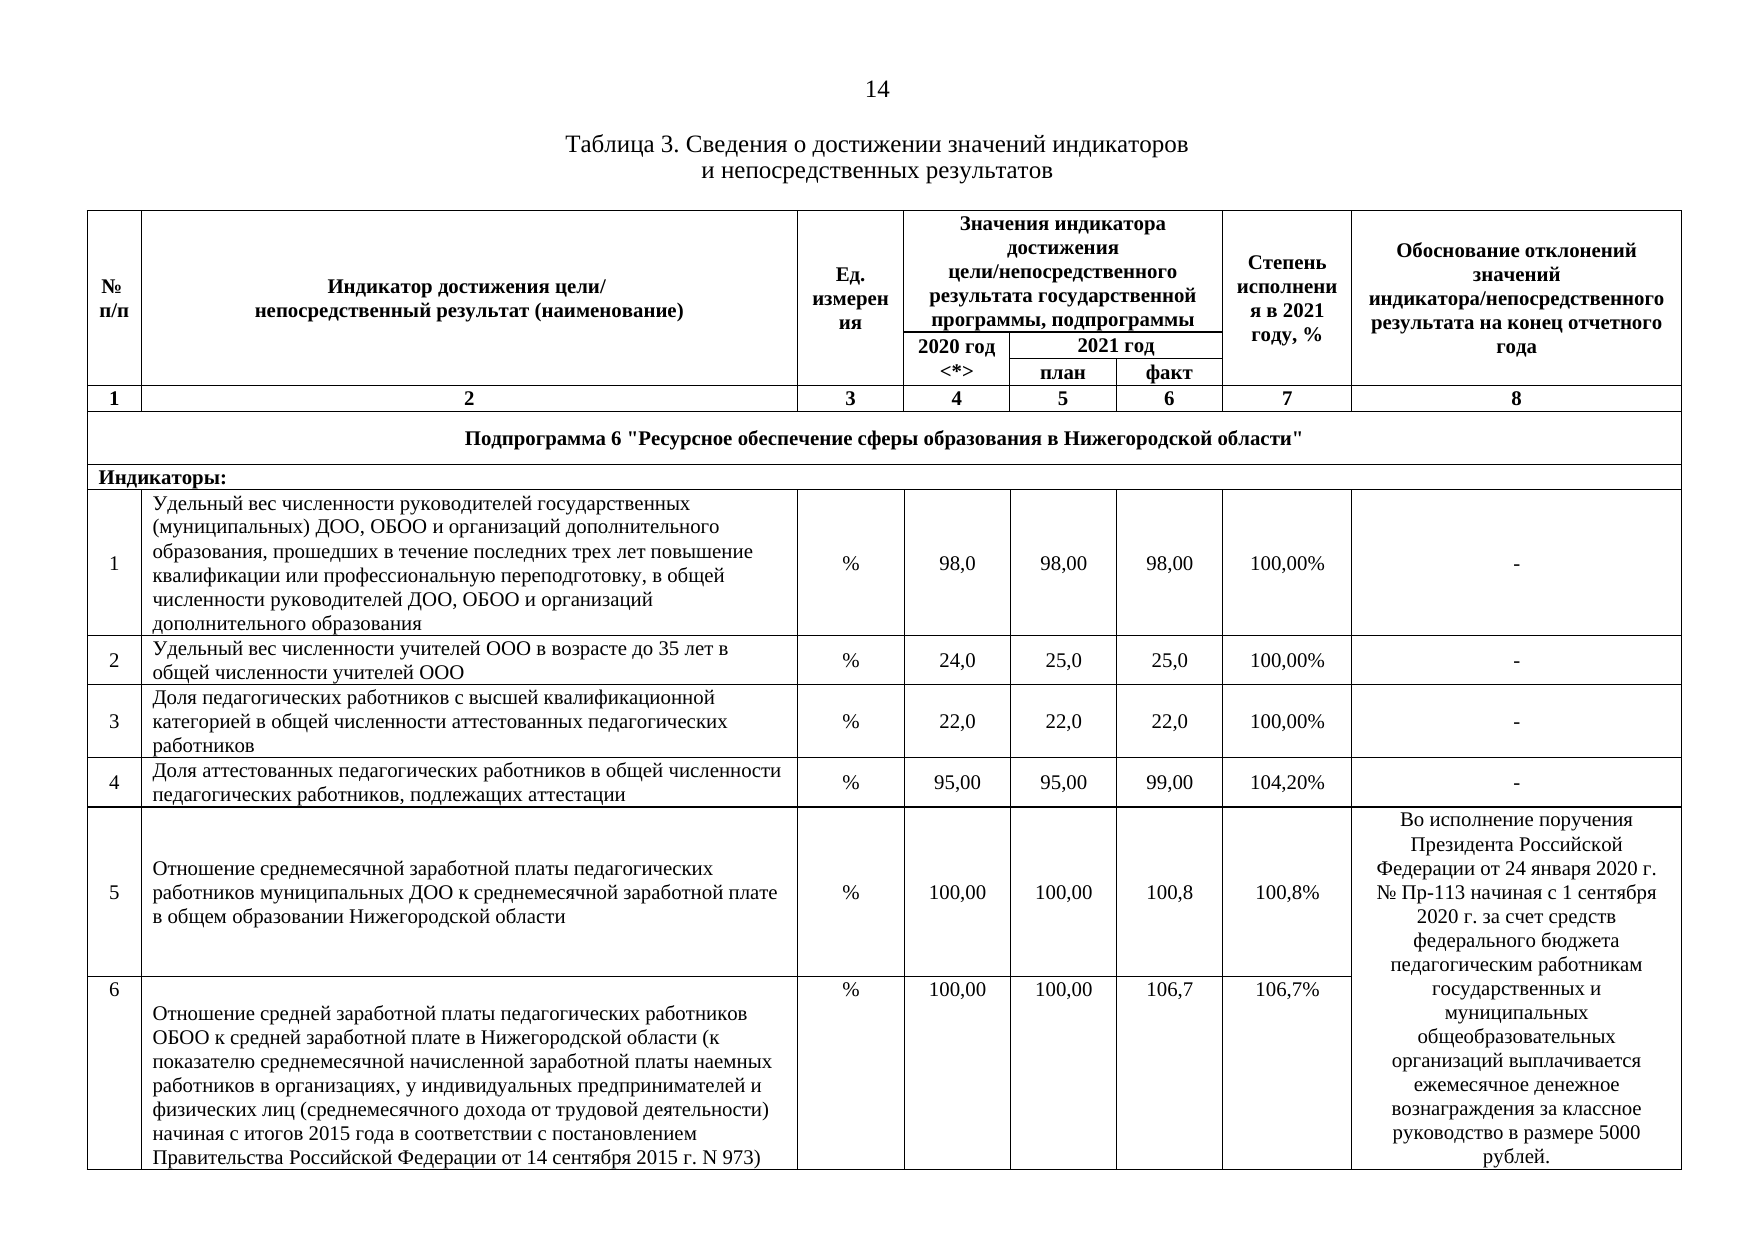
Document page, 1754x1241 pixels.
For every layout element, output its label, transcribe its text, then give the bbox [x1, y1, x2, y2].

table_cell 25,0 [1117, 636, 1222, 684]
table_cell 100,00% [1223, 685, 1351, 757]
table_cell 3 [88, 685, 141, 757]
table_cell Доля аттестованных педагогических работников в общей численности педагогических работников, подлежащих аттестации [142, 758, 797, 806]
table_cell 98,00 [1011, 490, 1116, 635]
table_header Степень исполнения в 2021 году, % [1223, 211, 1351, 384]
table_cell Удельный вес численности руководителей государственных (муниципальных) ДОО, ОБОО и организаций дополнительного образования, прошедших в течение последних трех лет повышение квалификации или профессиональную переподготовку, в общей численности руководителей ДОО, ОБОО и организаций дополнительного образования [142, 490, 797, 635]
table_header Индикатор достижения цели/ непосредственный результат (наименование) [142, 211, 797, 384]
table_cell 95,00 [905, 758, 1010, 806]
table_cell 22,0 [905, 685, 1010, 757]
table_cell 4 [904, 386, 1009, 411]
table_cell 22,0 [1117, 685, 1222, 757]
table_cell 95,00 [1011, 758, 1116, 806]
table_cell 8 [1352, 386, 1681, 411]
table_cell 100,00 [905, 808, 1010, 976]
table_cell 5 [88, 808, 141, 976]
table_cell 100,8 [1117, 808, 1222, 976]
table_cell 104,20% [1223, 758, 1351, 806]
table_cell 100,8% [1223, 808, 1351, 976]
table_cell 24,0 [905, 636, 1010, 684]
table_cell 2 [142, 386, 797, 411]
table_cell 1 [88, 490, 141, 635]
text Таблица 3. Сведения о достижении значений индикаторов и непосредственных результатов [1053, 131, 1665, 184]
table_cell % [798, 636, 904, 684]
table_cell 7 [1223, 386, 1351, 411]
table_header № п/п [88, 211, 141, 384]
table_cell 100,00 [905, 977, 1010, 1169]
table_cell 4 [88, 758, 141, 806]
table_cell 25,0 [1011, 636, 1116, 684]
table_cell % [798, 490, 904, 635]
table_cell 1 [88, 386, 141, 411]
table_cell 98,0 [905, 490, 1010, 635]
table_cell 100,00% [1223, 490, 1351, 635]
table_cell Индикаторы: [88, 465, 1681, 489]
table_cell Удельный вес численности учителей ООО в возрасте до 35 лет в общей численности учителей ООО [142, 636, 797, 684]
table_cell - [1352, 685, 1681, 757]
table_cell факт [1117, 359, 1222, 384]
table_cell 98,00 [1117, 490, 1222, 635]
table_cell Подпрограмма 6 "Ресурсное обеспечение сферы образования в Нижегородской области" [88, 412, 1681, 464]
table_cell 99,00 [1117, 758, 1222, 806]
table_cell Доля педагогических работников с высшей квалификационной категорией в общей численности аттестованных педагогических работников [142, 685, 797, 757]
table_cell 22,0 [1011, 685, 1116, 757]
table_cell - [1352, 758, 1681, 806]
table_cell 106,7% [1223, 977, 1351, 1169]
table_cell % [798, 977, 904, 1169]
table_cell план [1010, 359, 1116, 384]
table_header Обоснование отклонений значений индикатора/непосредственного результата на конец отчетного года [1352, 211, 1681, 384]
table_cell 100,00 [1011, 977, 1116, 1169]
table_cell 2020 год <*> [904, 333, 1009, 384]
table_cell 100,00 [1011, 808, 1116, 976]
table_cell 100,00% [1223, 636, 1351, 684]
table_cell 2021 год [1010, 333, 1222, 358]
table_cell 3 [798, 386, 903, 411]
table_cell 6 [88, 977, 141, 1169]
table_cell - [1352, 490, 1681, 635]
text Таблица 3. Сведения о достижении значений индикаторов и непосредственных результатов [89, 131, 701, 184]
table_cell 6 [1117, 386, 1222, 411]
table_cell % [798, 808, 904, 976]
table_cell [142, 977, 797, 1169]
table_cell 106,7 [1117, 977, 1222, 1169]
table_cell Отношение среднемесячной заработной платы педагогических работников муниципальных ДОО к среднемесячной заработной плате в общем образовании Нижегородской области [142, 808, 797, 976]
table_header Значения индикатора достижения цели/непосредственного результата государственной программы, подпрограммы [904, 211, 1222, 331]
table_cell 2 [88, 636, 141, 684]
table_cell % [798, 758, 904, 806]
table_cell 5 [1010, 386, 1116, 411]
table_cell - [1352, 636, 1681, 684]
table_header Ед. измерения [798, 211, 903, 384]
table_cell Во исполнение поручения Президента Российской Федерации от 24 января 2020 г. № Пр-113 начиная с 1 сентября 2020 г. за счет средств федерального бюджета педагогическим работникам государственных и муниципальных общеобразовательных организаций выплачивается ежемесячное денежное вознаграждения за классное руководство в размере 5000 рублей. Введение специальной доплаты классным руководителям, прежде всего, привело к увеличению заработной платы учителей и, соответственно, заработной платы в сфере общего образования в целом. В связи с этим, по показателям заработной платы педагогических работников дошкольных образовательных организаций и организаций дополнительного образования наблюдается невыполнение [1352, 808, 1681, 1169]
table_cell % [798, 685, 904, 757]
